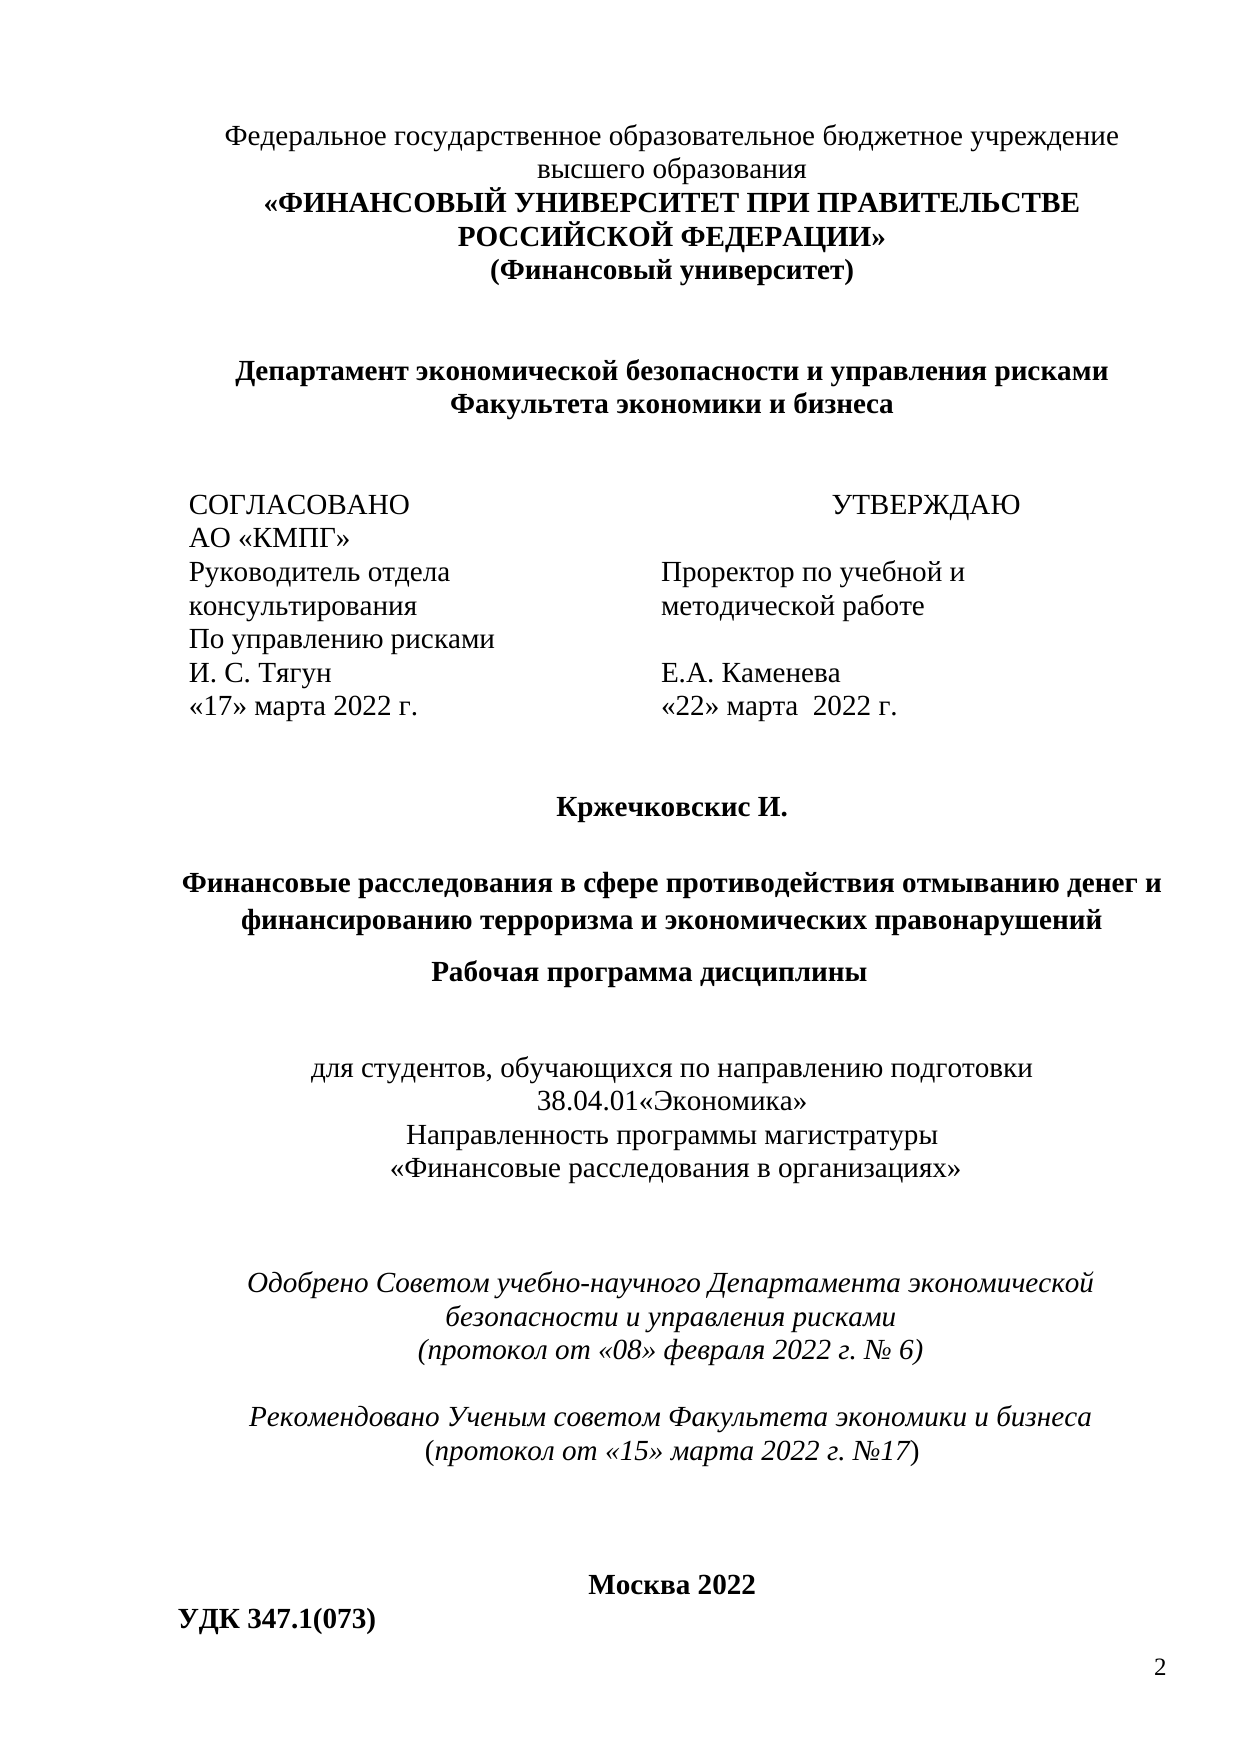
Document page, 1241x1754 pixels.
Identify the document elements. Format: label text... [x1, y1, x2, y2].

text для студентов, обучающихся по направлению подготовки [177, 1050, 1167, 1083]
text Департамент экономической безопасности и управления рисками [177, 353, 1167, 386]
text (протокол от «15» марта 2022 г. №17) [177, 1433, 1167, 1467]
text Одобрено Советом учебно-научного Департамента экономической безопасности и управления рисками [177, 1265, 1167, 1332]
text Москва 2022 [177, 1567, 1167, 1601]
text Кржечковскис И. [177, 789, 1167, 822]
table_header СОГЛАСОВАНО АО «КМПГ» Руководитель отдела консультирования По управлению рисками И. С. Тягун «17» марта 2022 г. [177, 487, 649, 755]
text «Финансовые расследования в организациях» [177, 1150, 1167, 1184]
text высшего образования [177, 152, 1167, 185]
text Федеральное государственное образовательное бюджетное учреждение [177, 118, 1167, 152]
text Направленность программы магистратуры [177, 1117, 1167, 1150]
text УДК 347.1(073) [177, 1601, 1167, 1634]
text (Финансовый университет) [177, 252, 1167, 286]
text (протокол от «08» февраля 2022 г. № 6) [177, 1332, 1167, 1366]
table_header УТВЕРЖДАЮ Проректор по учебной и методической работе Е.А. Каменева «22» марта 2022 г. [650, 487, 1137, 755]
text 38.04.01«Экономика» [177, 1083, 1167, 1117]
text Российской Федерации» [177, 219, 1167, 252]
text Рекомендовано Ученым советом Факультета экономики и бизнеса [177, 1399, 1167, 1433]
text Факультета экономики и бизнеса [177, 386, 1167, 420]
text Финансовые расследования в сфере противодействия отмыванию денег и финансированию терроризма и экономических правонарушений [177, 866, 1167, 935]
text Рабочая программа дисциплины [158, 954, 1102, 988]
text «ФинансовЫЙ УНИВЕРСИТЕТ при Правительстве [177, 185, 1167, 219]
